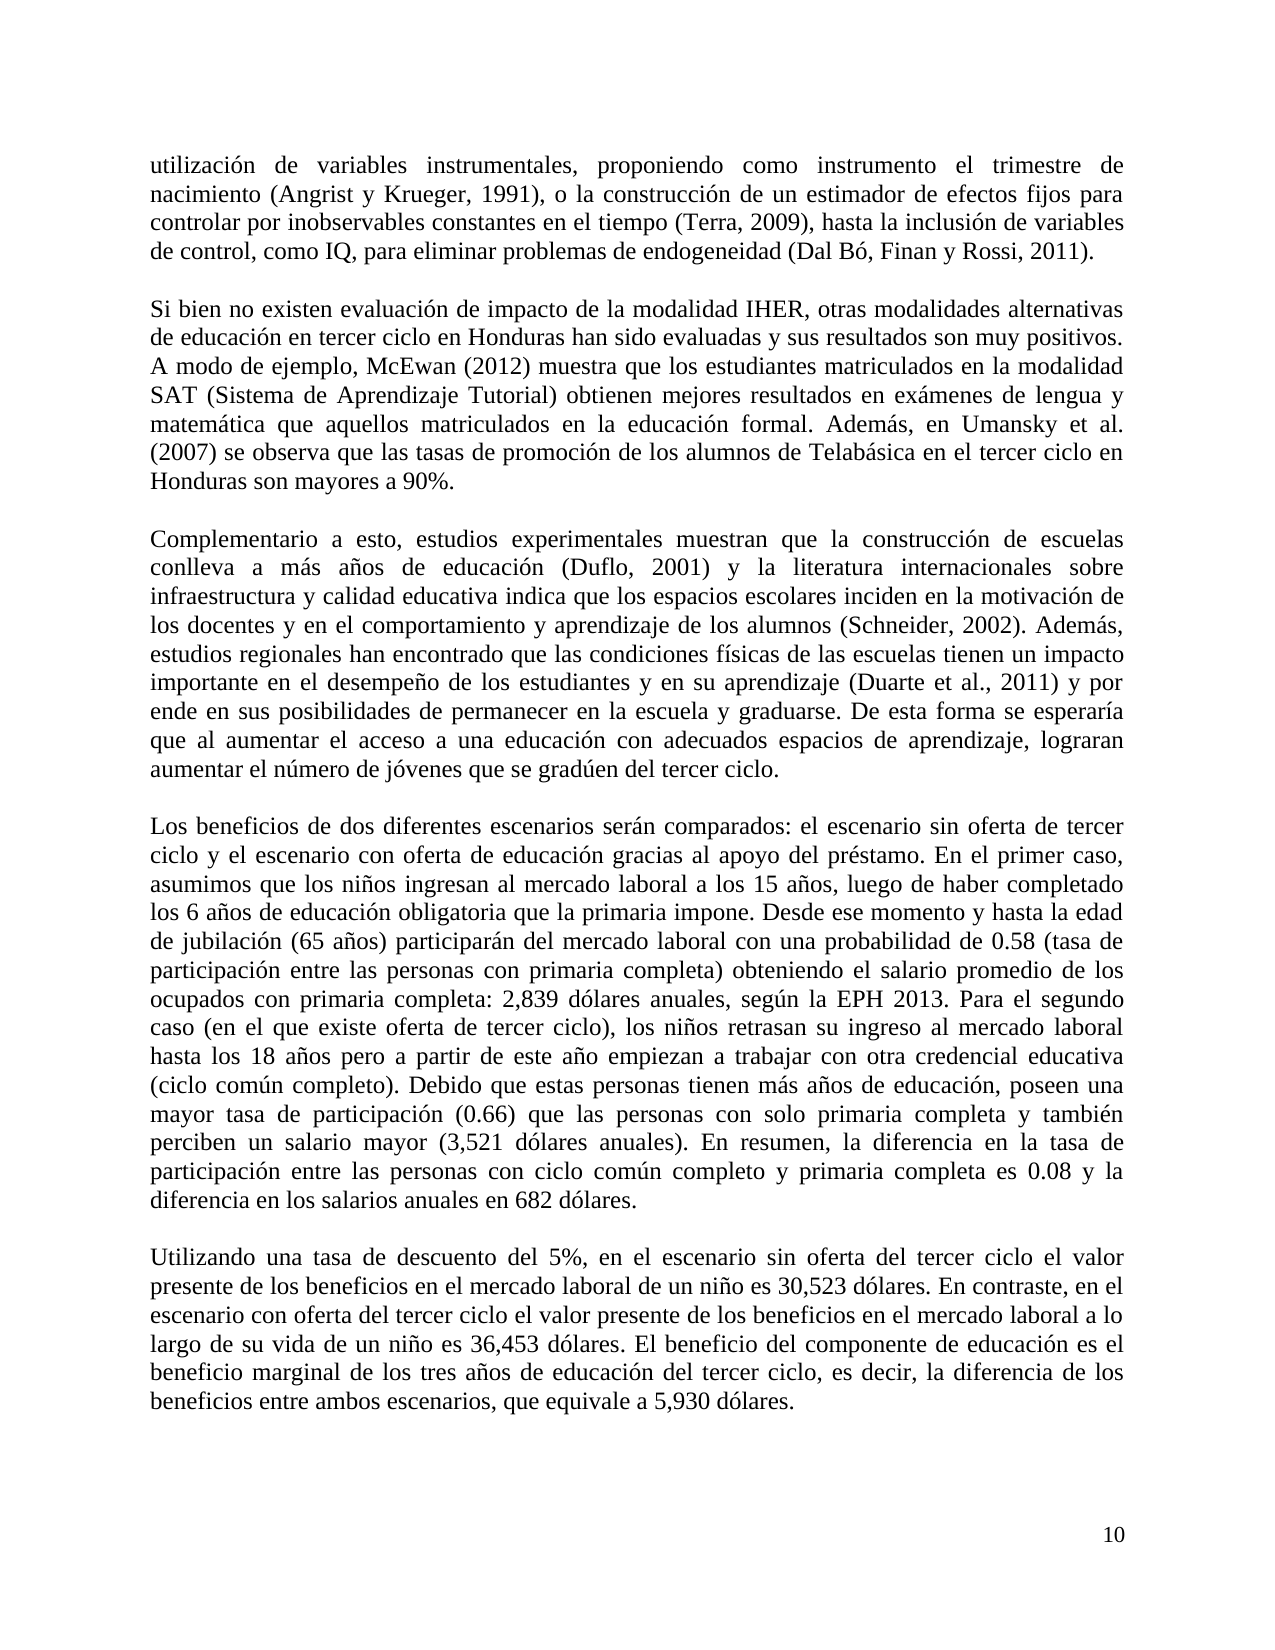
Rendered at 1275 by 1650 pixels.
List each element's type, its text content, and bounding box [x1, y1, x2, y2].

text Complementario a esto, estudios experimentales muestran que la construcción de escuelas conlleva a más años de educación (Duflo, 2001) y la literatura internacionales sobre infraestructura y calidad educativa indica que los espacios escolares inciden en la motivación de los docentes y en el comportamiento y aprendizaje de los alumnos (Schneider, 2002). Además, estudios regionales han encontrado que las condiciones físicas de las escuelas tienen un impacto importante en el desempeño de los estudiantes y en su aprendizaje (Duarte et al., 2011) y por ende en sus posibilidades de permanecer en la escuela y graduarse. De esta forma se esperaría que al aumentar el acceso a una educación con adecuados espacios de aprendizaje, lograran aumentar el número de jóvenes que se gradúen del tercer ciclo. [150, 524, 1125, 782]
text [150, 150, 1125, 265]
text Los beneficios de dos diferentes escenarios serán comparados: el escenario sin oferta de tercer ciclo y el escenario con oferta de educación gracias al apoyo del préstamo. En el primer caso, asumimos que los niños ingresan al mercado laboral a los 15 años, luego de haber completado los 6 años de educación obligatoria que la primaria impone. Desde ese momento y hasta la edad de jubilación (65 años) participarán del mercado laboral con una probabilidad de 0.58 (tasa de participación entre las personas con primaria completa) obteniendo el salario promedio de los ocupados con primaria completa: 2,839 dólares anuales, según la EPH 2013. Para el segundo caso (en el que existe oferta de tercer ciclo), los niños retrasan su ingreso al mercado laboral hasta los 18 años pero a partir de este año empiezan a trabajar con otra credencial educativa (ciclo común completo). Debido que estas personas tienen más años de educación, poseen una mayor tasa de participación (0.66) que las personas con solo primaria completa y también perciben un salario mayor (3,521 dólares anuales). En resumen, la diferencia en la tasa de participación entre las personas con ciclo común completo y primaria completa es 0.08 y la diferencia en los salarios anuales en 682 dólares. [150, 811, 1125, 1214]
text Utilizando una tasa de descuento del 5%, en el escenario sin oferta del tercer ciclo el valor presente de los beneficios en el mercado laboral de un niño es 30,523 dólares. En contraste, en el escenario con oferta del tercer ciclo el valor presente de los beneficios en el mercado laboral a lo largo de su vida de un niño es 36,453 dólares. El beneficio del componente de educación es el beneficio marginal de los tres años de educación del tercer ciclo, es decir, la diferencia de los beneficios entre ambos escenarios, que equivale a 5,930 dólares. [150, 1242, 1125, 1415]
text Si bien no existen evaluación de impacto de la modalidad IHER, otras modalidades alternativas de educación en tercer ciclo en Honduras han sido evaluadas y sus resultados son muy positivos. A modo de ejemplo, McEwan (2012) muestra que los estudiantes matriculados en la modalidad SAT (Sistema de Aprendizaje Tutorial) obtienen mejores resultados en exámenes de lengua y matemática que aquellos matriculados en la educación formal. Además, en Umansky et al. (2007) se observa que las tasas de promoción de los alumnos de Telabásica en el tercer ciclo en Honduras son mayores a 90%. [150, 294, 1125, 495]
